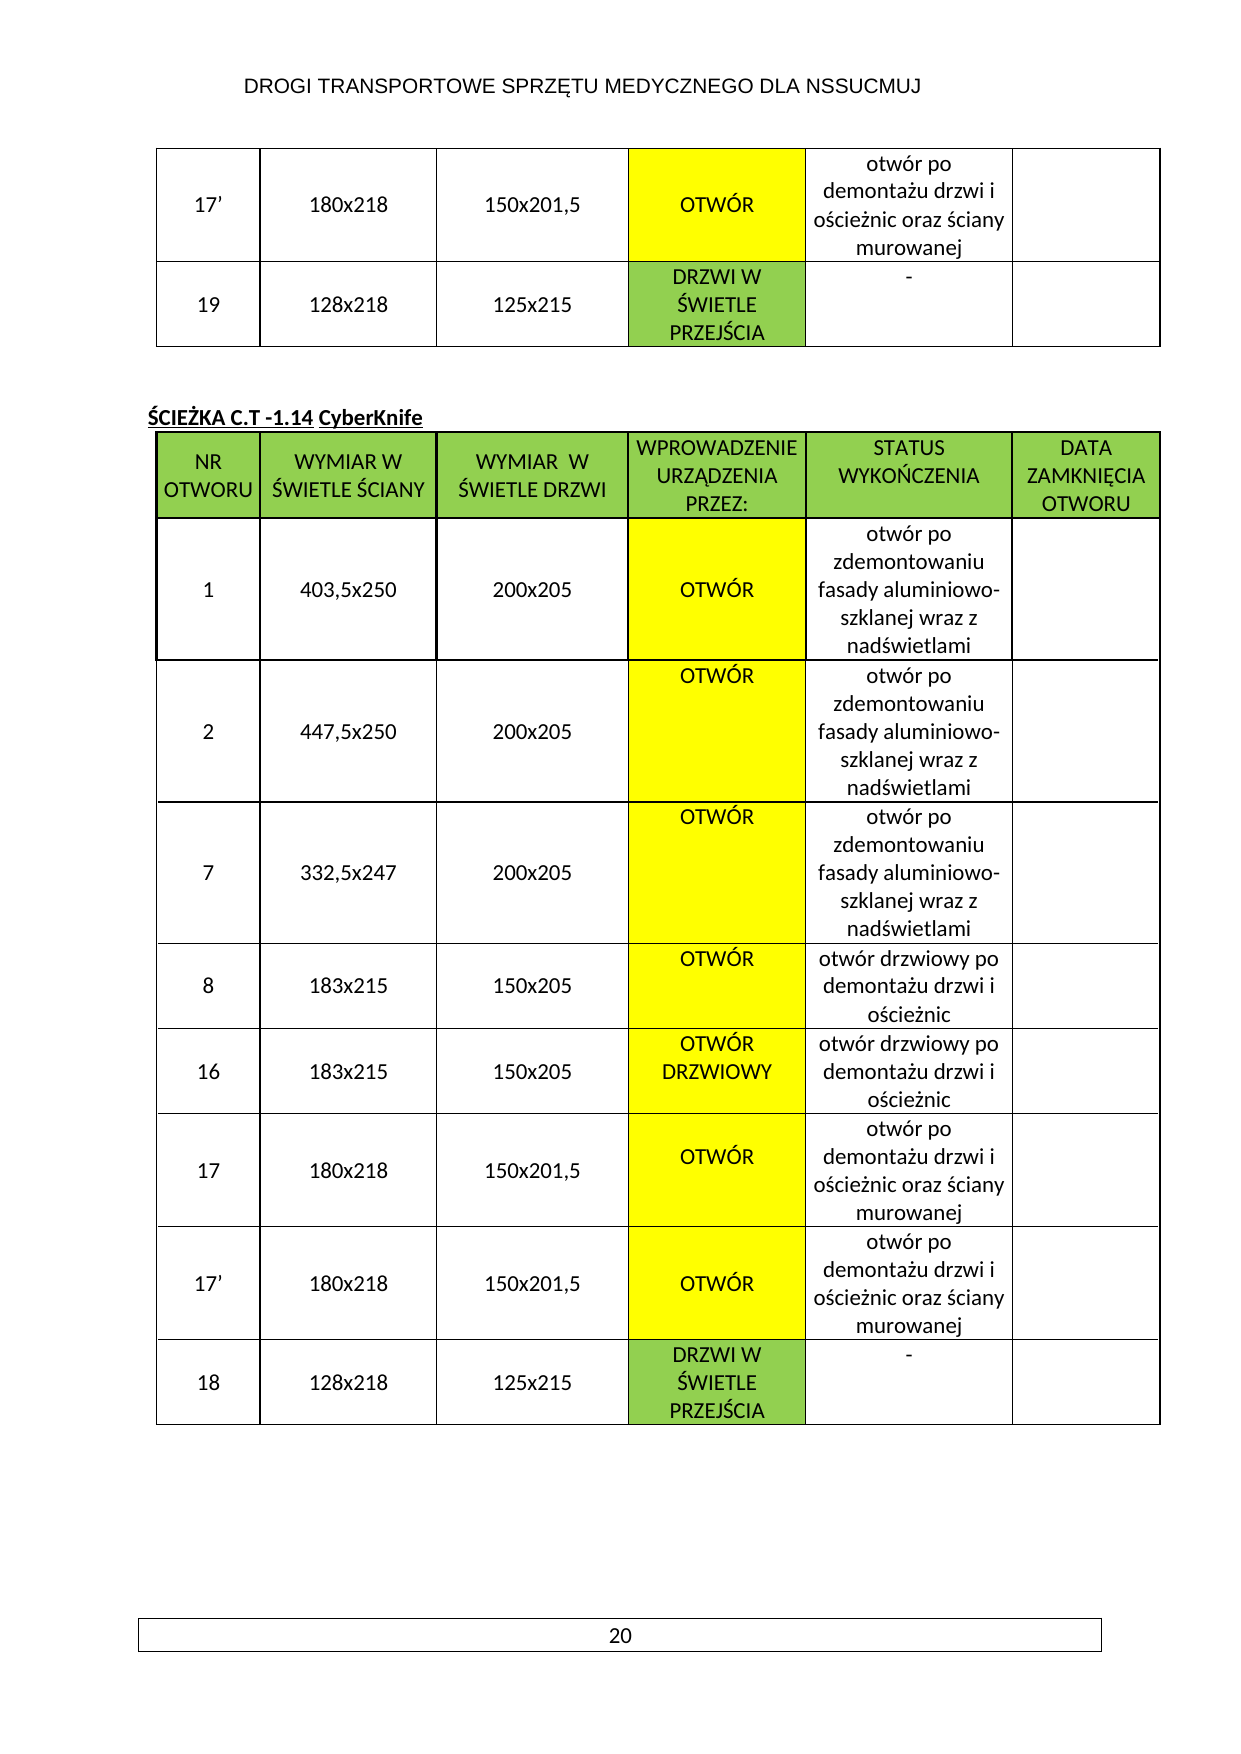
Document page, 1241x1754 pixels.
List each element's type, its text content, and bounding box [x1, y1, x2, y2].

table_cell 180x218 [261, 1114, 436, 1226]
table_cell 17’ [157, 149, 259, 261]
table_cell 7 [157, 801, 259, 943]
table_cell 183x215 [261, 944, 436, 1028]
table_cell 17’ [157, 1226, 259, 1339]
table_cell 332,5x247 [261, 803, 436, 943]
table_cell 200x205 [437, 803, 628, 943]
table_cell 200x205 [437, 661, 628, 801]
table_cell [1013, 1226, 1159, 1339]
table_cell [1013, 519, 1159, 659]
table_cell 150x205 [437, 944, 628, 1028]
table_cell OTWÓR [629, 519, 805, 659]
table_cell [1013, 1113, 1159, 1226]
table_cell OTWÓR DRZWIOWY [629, 1029, 805, 1113]
table_cell 180x218 [261, 1227, 436, 1339]
table_cell OTWÓR [629, 944, 805, 1028]
table_cell OTWÓR [629, 661, 805, 801]
text ŚCIEŻKA C.T -1.14 CyberKnife [148, 403, 1093, 431]
table_cell OTWÓR [629, 1114, 805, 1226]
table_cell OTWÓR [629, 803, 805, 943]
table_cell 200x205 [438, 519, 627, 659]
table_cell 150x205 [437, 1029, 628, 1113]
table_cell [806, 149, 1012, 261]
table_cell otwór po zdemontowaniu fasady aluminiowo-szklanej wraz z nadświetlami [806, 803, 1012, 943]
table_cell 19 [157, 262, 259, 346]
table_cell otwór po zdemontowaniu fasady aluminiowo-szklanej wraz z nadświetlami [806, 661, 1012, 801]
table_cell 183x215 [261, 1029, 436, 1113]
table_cell 125x215 [437, 1340, 628, 1424]
table_cell [1013, 801, 1159, 943]
table_cell 150x201,5 [437, 1114, 628, 1226]
table_cell OTWÓR [629, 1227, 805, 1339]
table_cell 125x215 [437, 262, 628, 346]
table_cell 150x201,5 [437, 1227, 628, 1339]
table_cell otwór drzwiowy po demontażu drzwi i ościeżnic [806, 1029, 1012, 1113]
table_cell [1013, 149, 1159, 261]
table_cell 16 [157, 1028, 259, 1113]
table_cell otwór drzwiowy po demontażu drzwi i ościeżnic [806, 944, 1012, 1028]
table_cell - [806, 1340, 1012, 1424]
table_cell 2 [157, 661, 259, 801]
table_cell [1013, 1339, 1159, 1424]
table_header WYMIAR W ŚWIETLE ŚCIANY [261, 433, 435, 517]
table_cell [1013, 1028, 1159, 1113]
table_header WPROWADZENIE URZĄDZENIA PRZEZ: [629, 433, 805, 517]
table_cell otwór po demontażu drzwi i ościeżnic oraz ściany murowanej [806, 1114, 1012, 1226]
table_cell 1 [158, 519, 259, 659]
table_cell 128x218 [261, 262, 436, 346]
table_header WYMIAR W ŚWIETLE DRZWI [438, 433, 627, 517]
table_cell 403,5x250 [261, 519, 435, 659]
table_cell 8 [157, 943, 259, 1028]
table_header DATA ZAMKNIĘCIA OTWORU [1013, 433, 1159, 517]
table_cell 180x218 [261, 149, 436, 261]
table_cell [1013, 262, 1159, 346]
table_cell OTWÓR [629, 149, 805, 261]
table_header NR OTWORU [158, 433, 259, 517]
table_cell - [806, 262, 1012, 346]
table_cell 128x218 [261, 1340, 436, 1424]
table_cell 18 [157, 1339, 259, 1424]
table_cell otwór po zdemontowaniu fasady aluminiowo-szklanej wraz z nadświetlami [807, 519, 1011, 659]
table_header STATUS WYKOŃCZENIA [807, 433, 1011, 517]
table_cell 17 [157, 1113, 259, 1226]
table_cell DRZWI W ŚWIETLE PRZEJŚCIA [629, 262, 805, 346]
table_cell otwór po demontażu drzwi i ościeżnic oraz ściany murowanej [806, 1227, 1012, 1339]
table_cell 150x201,5 [437, 149, 628, 261]
table_cell [1013, 659, 1159, 801]
table_cell [1013, 943, 1159, 1028]
table_cell 447,5x250 [261, 661, 436, 801]
table_cell DRZWI W ŚWIETLE PRZEJŚCIA [629, 1340, 805, 1424]
